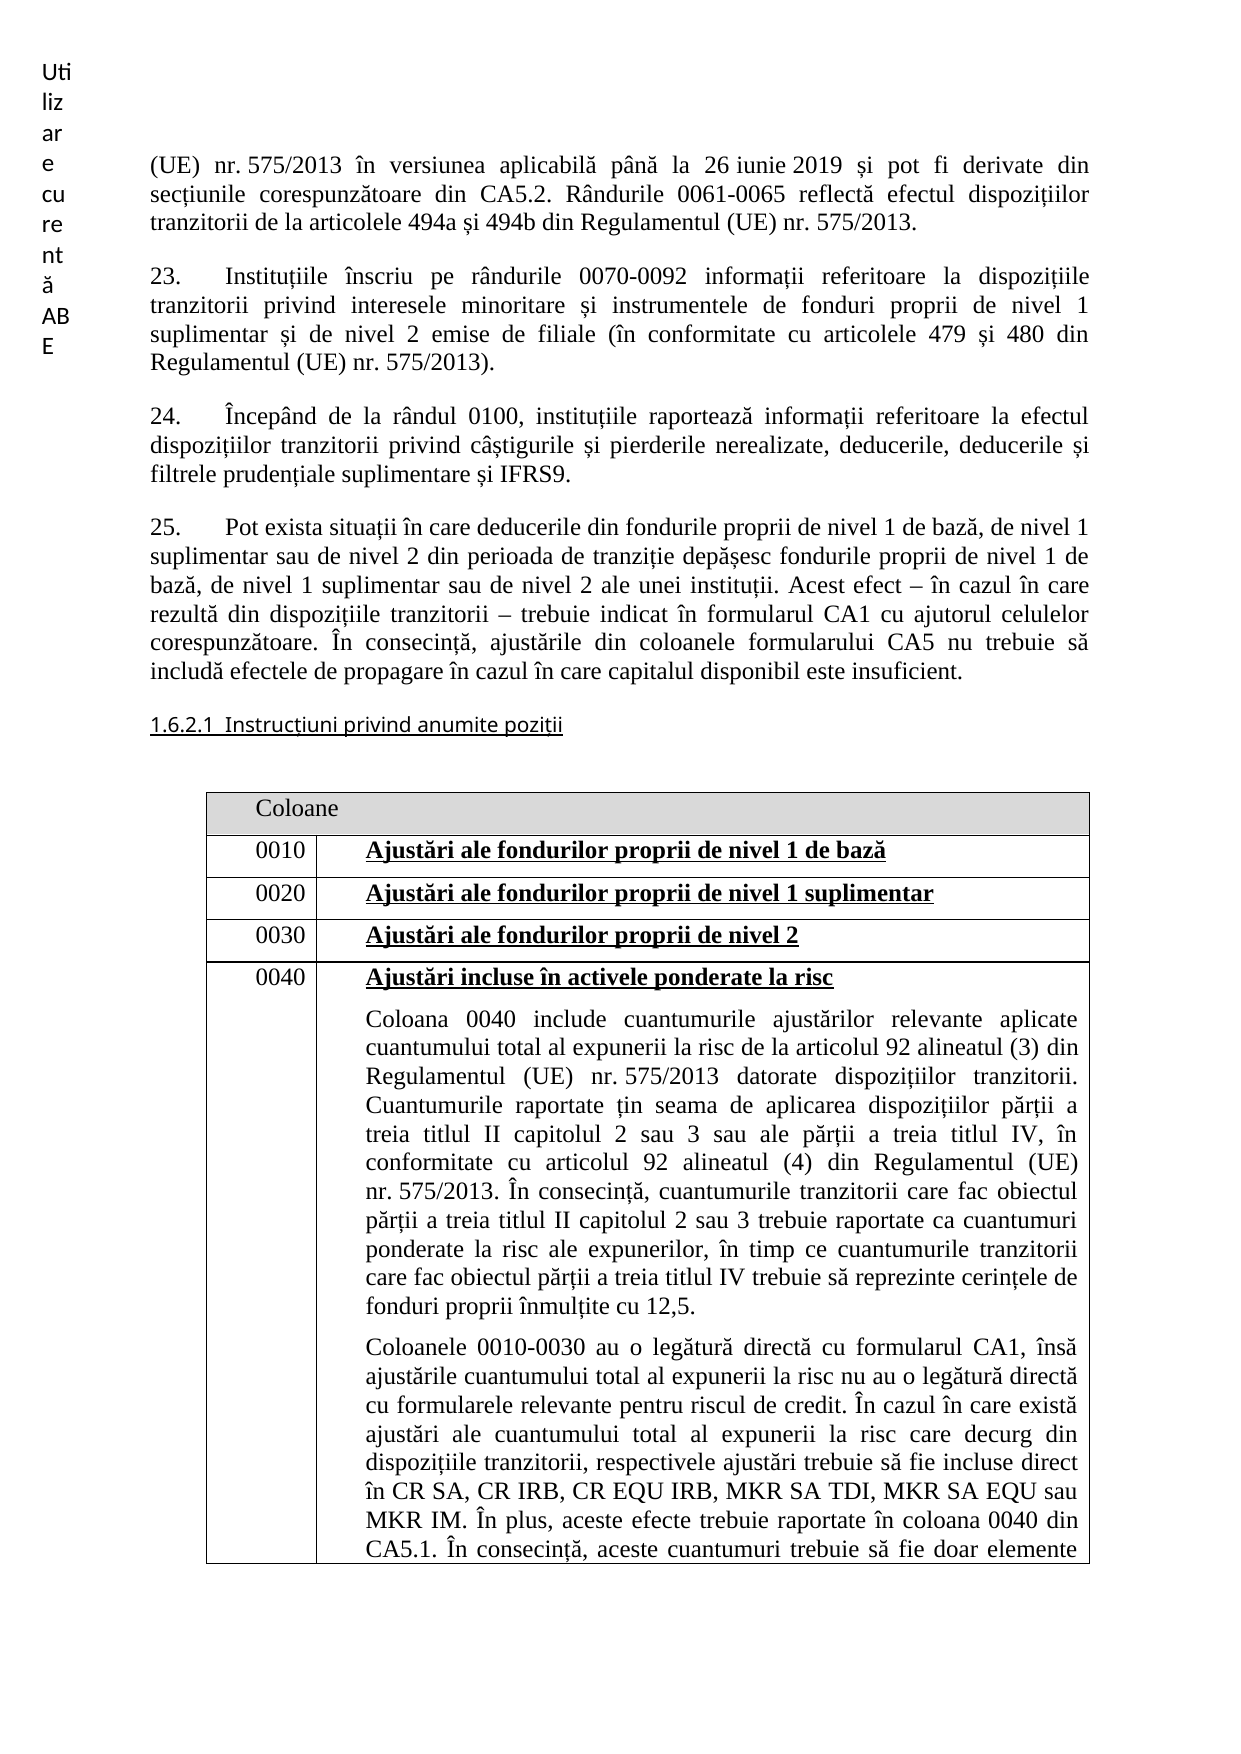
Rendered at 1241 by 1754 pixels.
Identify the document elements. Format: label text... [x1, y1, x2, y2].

table_cell Ajustări ale fondurilor proprii de nivel 1 de bază [317, 836, 1089, 877]
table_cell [317, 963, 1089, 1562]
table_header Coloane [207, 793, 1089, 834]
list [150, 150, 1090, 236]
table_cell Ajustări ale fondurilor proprii de nivel 2 [317, 920, 1089, 961]
table_cell Ajustări ale fondurilor proprii de nivel 1 suplimentar [317, 878, 1089, 919]
list 1.6.2.1 Instrucțiuni privind anumite poziții [150, 710, 1090, 738]
table_cell 0030 [207, 920, 316, 961]
table_cell 0020 [207, 878, 316, 919]
table_cell 0040 [207, 963, 316, 1562]
table_cell 0010 [207, 836, 316, 877]
